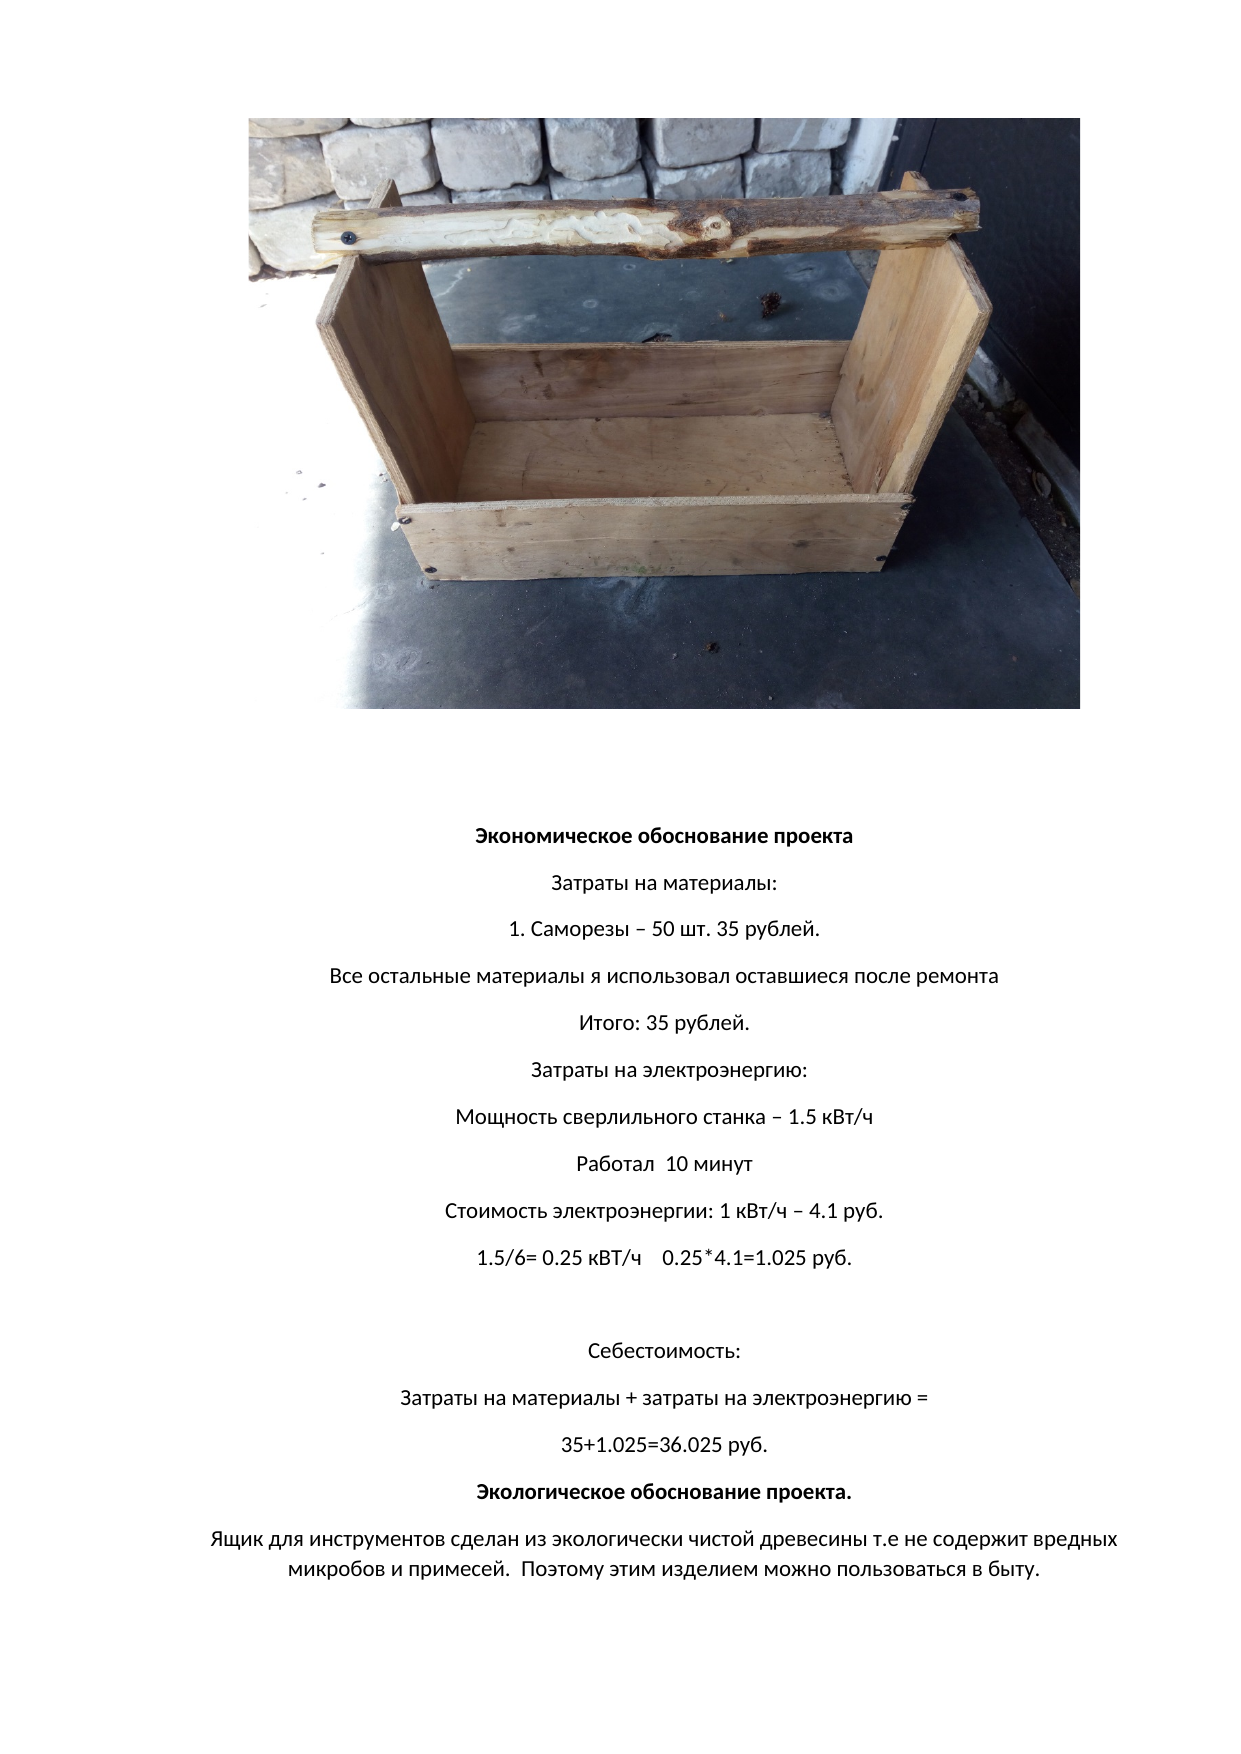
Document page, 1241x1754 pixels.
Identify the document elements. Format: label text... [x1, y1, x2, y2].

text 1. Саморезы – 50 шт. 35 рублей. [177, 914, 1152, 943]
text 35+1.025=36.025 руб. [177, 1430, 1152, 1458]
text Работал 10 минут [177, 1149, 1152, 1177]
text Итого: 35 рублей. [177, 1008, 1152, 1036]
text Все остальные материалы я использовал оставшиеся после ремонта [177, 961, 1152, 989]
text Ящик для инструментов сделан из экологически чистой древесины т.е не содержит вредных микробов и примесей. Поэтому этим изделием можно пользоваться в быту. [177, 1524, 1152, 1582]
picture [248, 118, 1081, 709]
text 1.5/6= 0.25 кВТ/ч 0.25*4.1=1.025 руб. [177, 1243, 1152, 1271]
text Стоимость электроэнергии: 1 кВт/ч – 4.1 руб. [177, 1196, 1152, 1224]
text Затраты на материалы + затраты на электроэнергию = [177, 1383, 1152, 1411]
text Себестоимость: [177, 1336, 1152, 1364]
text Затраты на материалы: [177, 868, 1152, 896]
text Экономическое обоснование проекта [177, 821, 1152, 849]
text Мощность сверлильного станка – 1.5 кВт/ч [177, 1102, 1152, 1130]
text Экологическое обоснование проекта. [177, 1477, 1152, 1505]
text Затраты на электроэнергию: [177, 1055, 1152, 1083]
